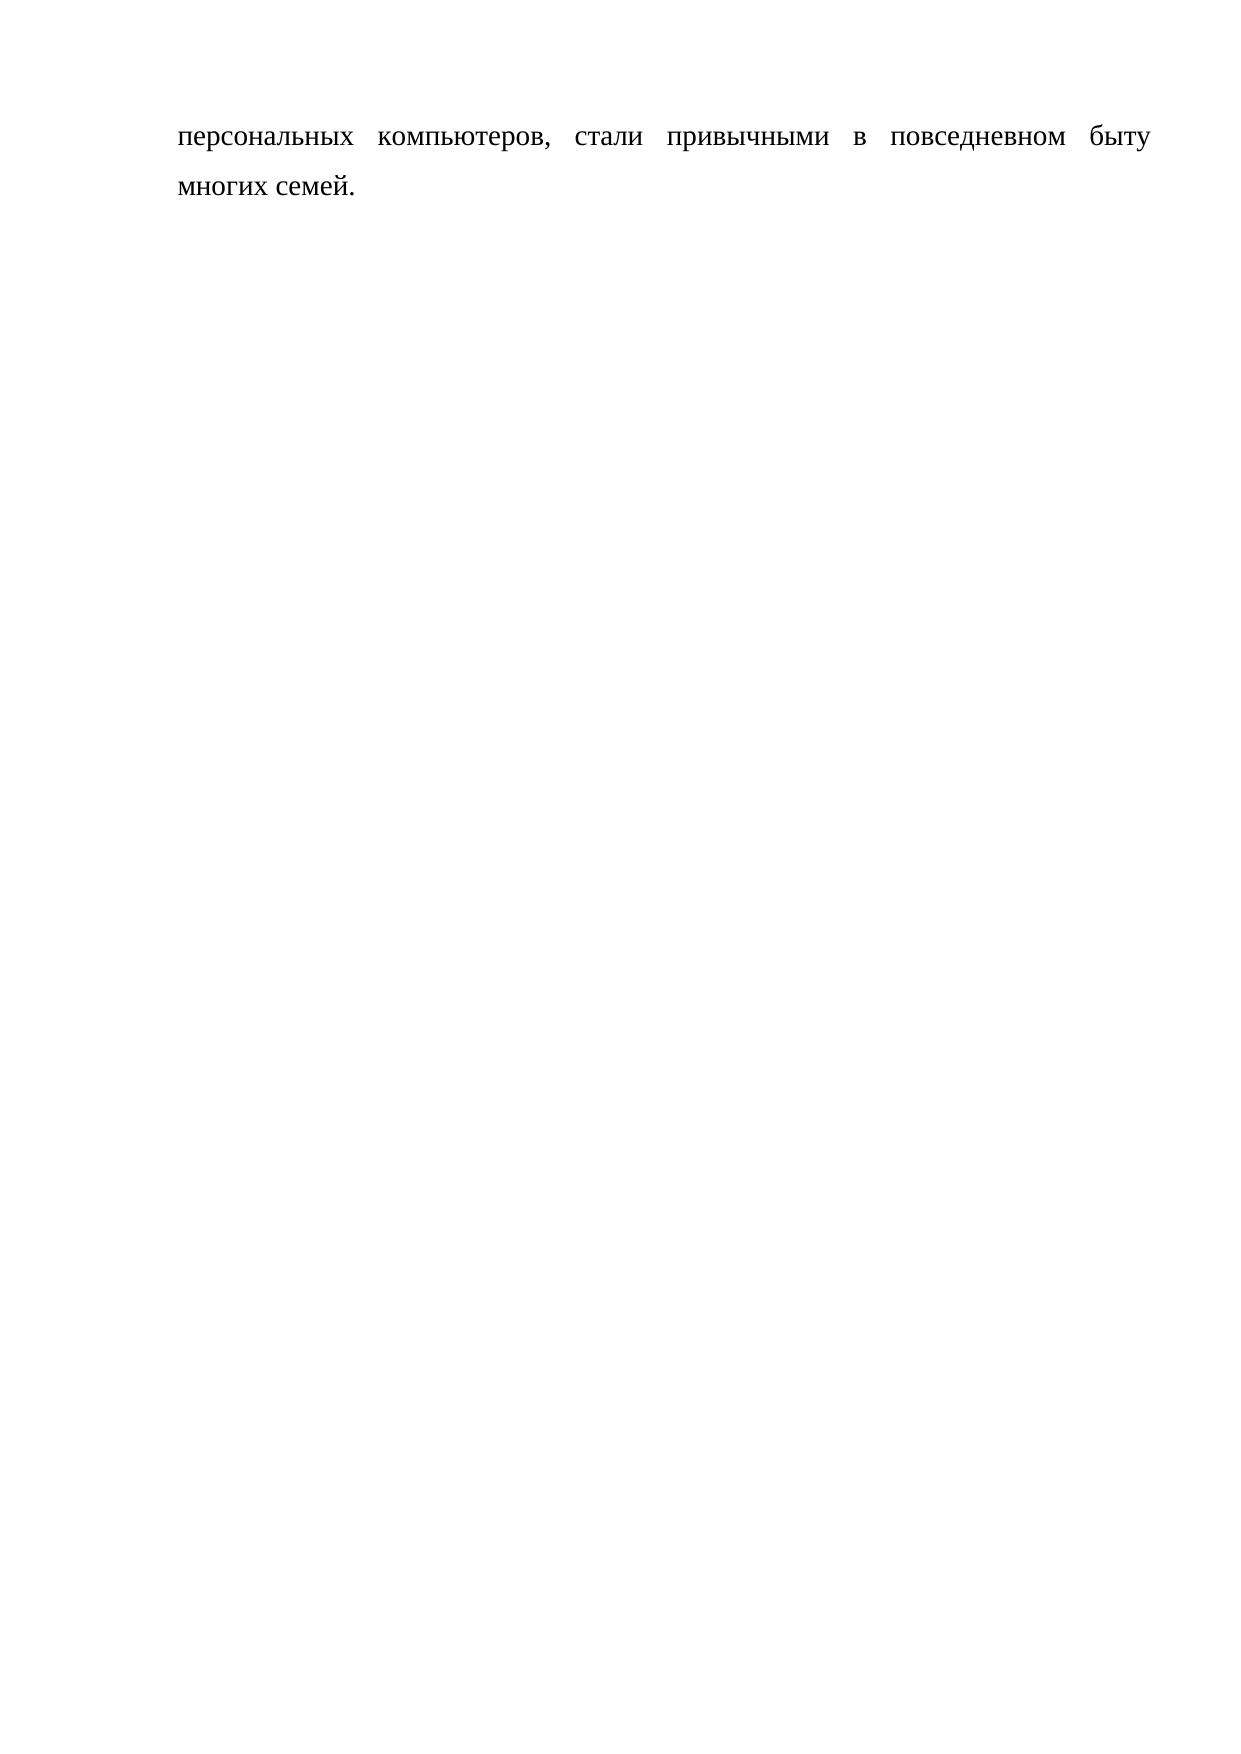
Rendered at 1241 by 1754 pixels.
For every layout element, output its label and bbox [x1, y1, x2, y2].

text [177, 118, 1152, 202]
